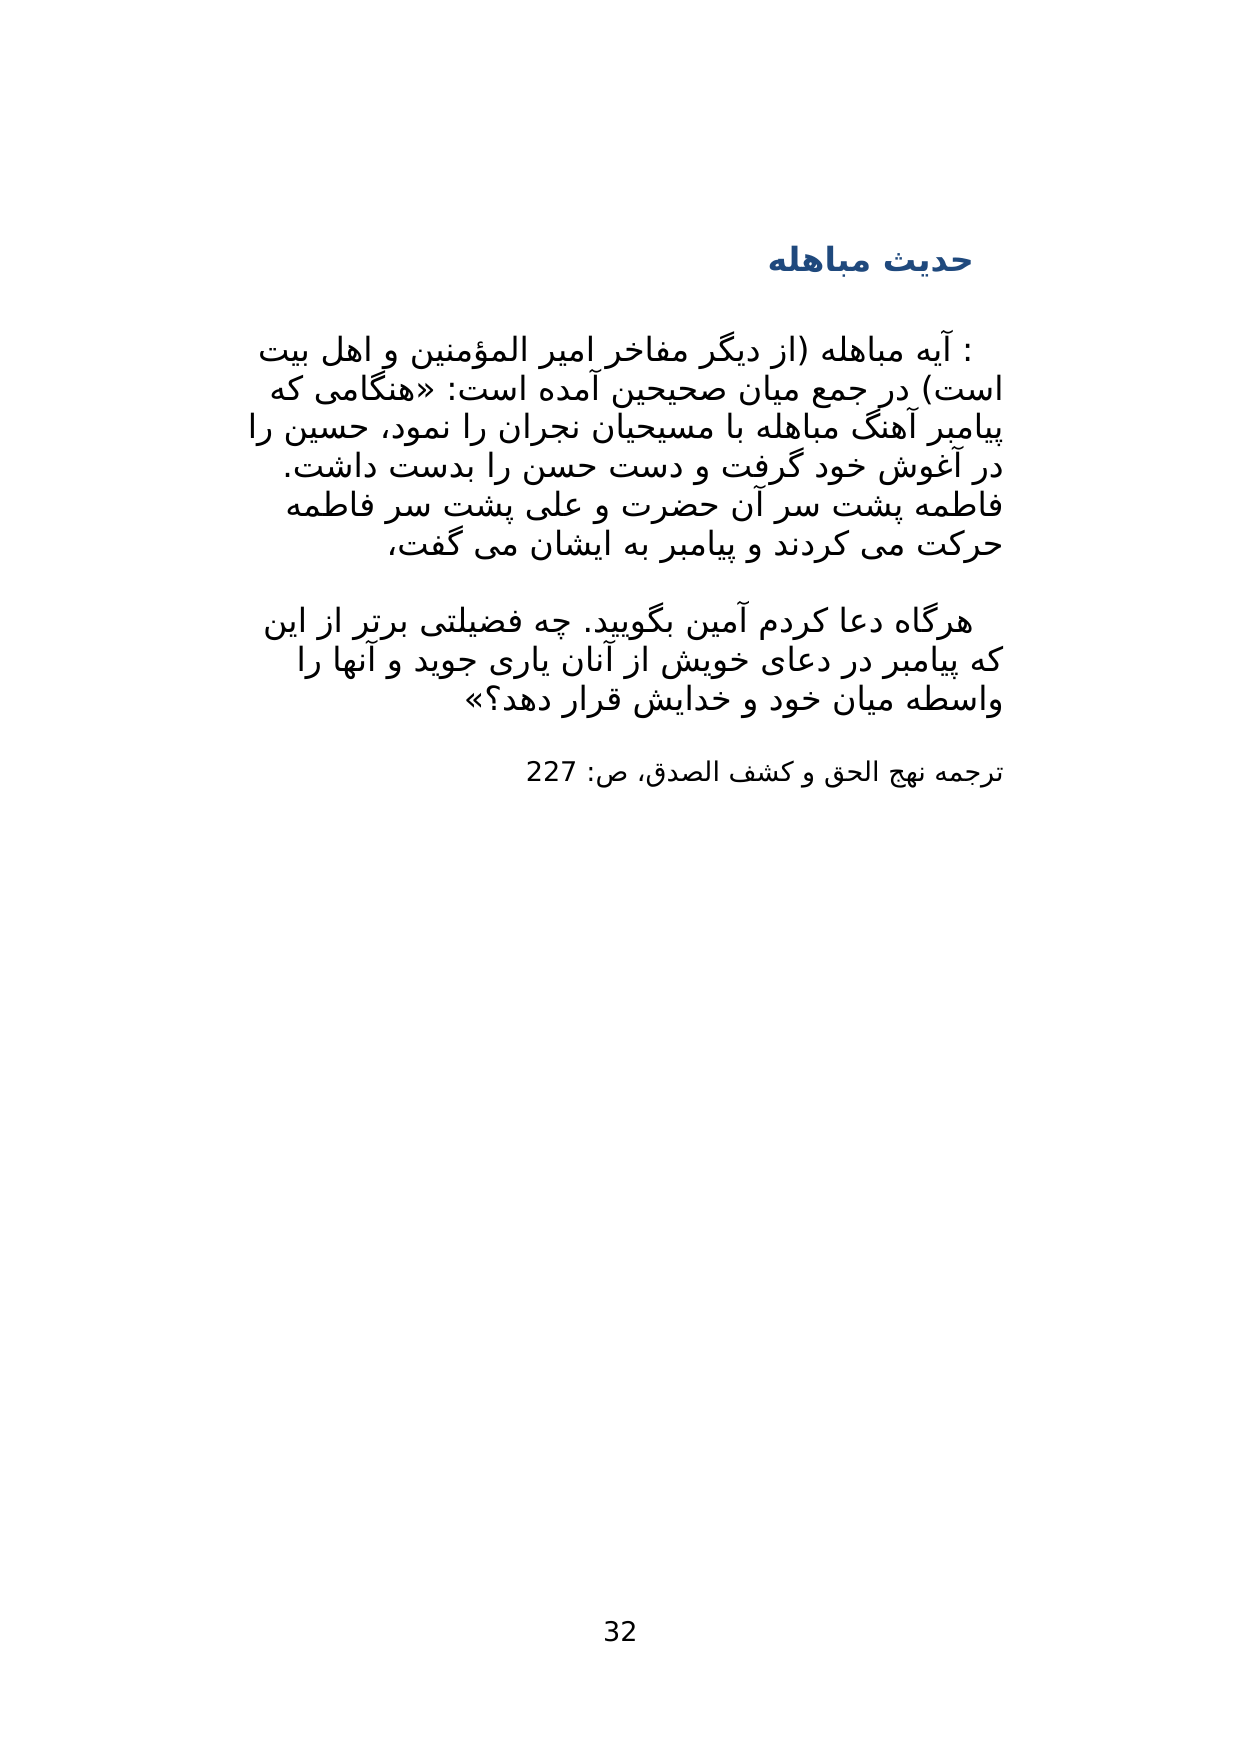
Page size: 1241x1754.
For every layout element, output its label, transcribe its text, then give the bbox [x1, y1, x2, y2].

text هرگاه دعا کردم آمین بگویید. چه فضیلتی برتر از این که پیامبر در دعای خویش از آنان یاری جوید و آنها را واسطه میان خود و خدایش قرار دهد؟» [236, 602, 1004, 718]
subtitle حدیث مباهله [236, 241, 1004, 279]
text : آیه مباهله (از دیگر مفاخر امیر المؤمنین و اهل بیت است) در جمع میان صحیحین آمده است: «هنگامی که پیامبر آهنگ مباهله با مسیحیان نجران را نمود، حسین را در آغوش خود گرفت و دست حسن را بدست داشت. فاطمه پشت سر آن حضرت و علی پشت سر فاطمه حرکت می کردند و پیامبر به ایشان می گفت، [236, 330, 1004, 563]
text ترجمه نهج الحق و کشف الصدق، ص: 227 [236, 757, 1004, 788]
